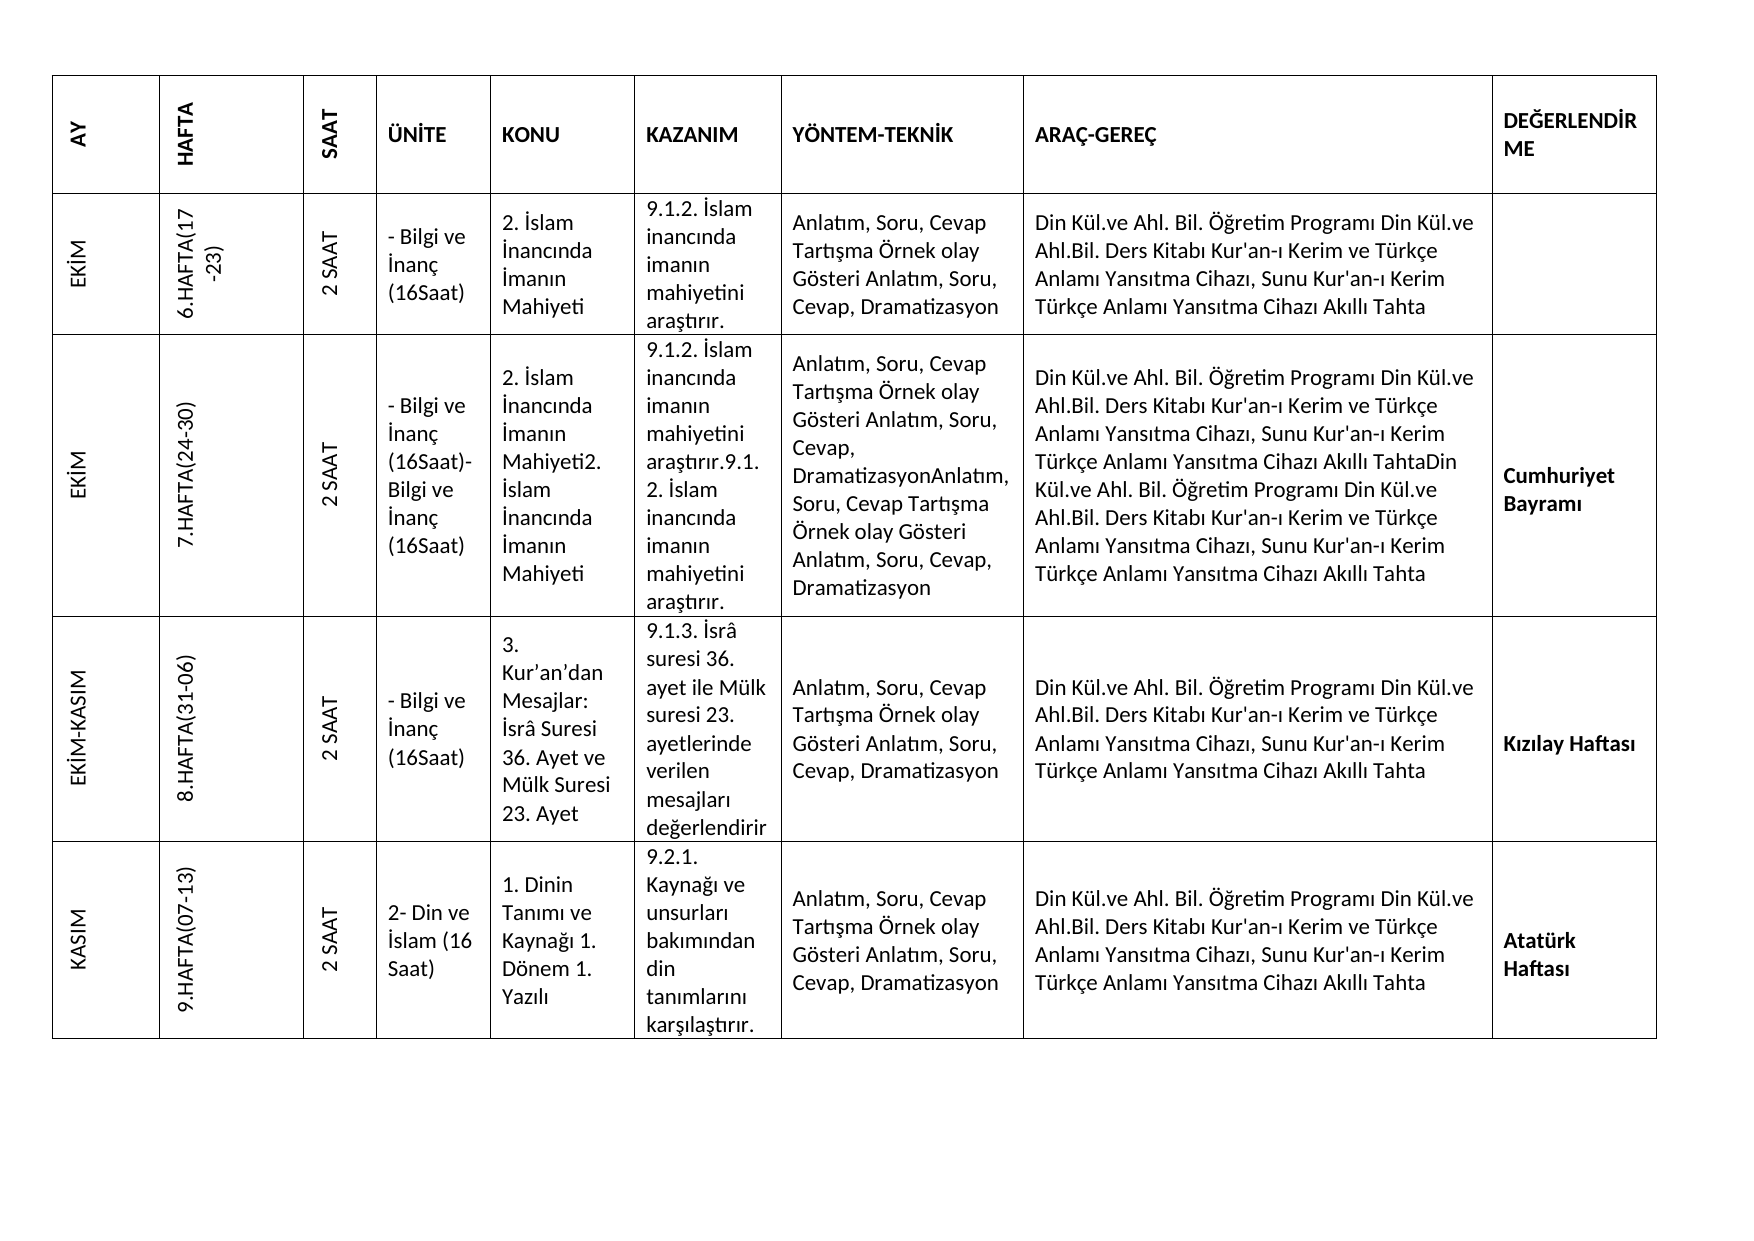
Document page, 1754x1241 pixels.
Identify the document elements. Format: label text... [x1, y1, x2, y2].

table_cell EKİM-KASIM [53, 617, 159, 841]
table_cell 9.1.3. İsrâ suresi 36. ayet ile Mülk suresi 23. ayetlerinde verilen mesajları değerlendirir [635, 617, 781, 841]
table_cell 8.HAFTA(31-06) [160, 617, 303, 841]
table_cell EKİM [53, 335, 159, 616]
table_cell Din Kül.ve Ahl. Bil. Öğretim Programı Din Kül.ve Ahl.Bil. Ders Kitabı Kur'an-ı Kerim ve Türkçe Anlamı Yansıtma Cihazı, Sunu Kur'an-ı Kerim Türkçe Anlamı Yansıtma Cihazı Akıllı TahtaDin Kül.ve Ahl. Bil. Öğretim Programı Din Kül.ve Ahl.Bil. Ders Kitabı Kur'an-ı Kerim ve Türkçe Anlamı Yansıtma Cihazı, Sunu Kur'an-ı Kerim Türkçe Anlamı Yansıtma Cihazı Akıllı Tahta [1024, 335, 1492, 616]
table_header ÜNİTE [377, 76, 490, 193]
table_cell 9.HAFTA(07-13) [160, 842, 303, 1038]
table_cell 2 SAAT [304, 194, 376, 334]
table_cell 2 SAAT [304, 335, 376, 616]
table_cell - Bilgi ve İnanç (16Saat) [377, 617, 490, 841]
table_header AY [53, 76, 159, 193]
table_cell Kızılay Haftası [1493, 617, 1656, 841]
table_cell 2- Din ve İslam (16 Saat) [377, 842, 490, 1038]
table_header ARAÇ-GEREÇ [1024, 76, 1492, 193]
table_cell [782, 842, 1023, 1038]
table_header DEĞERLENDİRME [1493, 76, 1656, 193]
table_cell Anlatım, Soru, Cevap Tartışma Örnek olay Gösteri Anlatım, Soru, Cevap, DramatizasyonAnlatım, Soru, Cevap Tartışma Örnek olay Gösteri Anlatım, Soru, Cevap, Dramatizasyon [782, 335, 1023, 616]
table_cell Anlatım, Soru, Cevap Tartışma Örnek olay Gösteri Anlatım, Soru, Cevap, Dramatizasyon [782, 617, 1023, 841]
table_cell - Bilgi ve İnanç (16Saat) [377, 194, 490, 334]
table_cell Cumhuriyet Bayramı [1493, 335, 1656, 616]
table_cell 6.HAFTA(17-23) [160, 194, 303, 334]
table_header KONU [491, 76, 634, 193]
table_cell 2 SAAT [304, 842, 376, 1038]
table_cell EKİM [53, 194, 159, 334]
table_cell [1493, 194, 1656, 334]
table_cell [1024, 842, 1492, 1038]
table_header YÖNTEM-TEKNİK [782, 76, 1023, 193]
table_cell 7.HAFTA(24-30) [160, 335, 303, 616]
table_header HAFTA [160, 76, 303, 193]
table_cell 2. İslam İnancında İmanın Mahiyeti [491, 194, 634, 334]
table_cell 9.1.2. İslam inancında imanın mahiyetini araştırır.9.1.2. İslam inancında imanın mahiyetini araştırır. [635, 335, 781, 616]
table_cell Atatürk Haftası [1493, 842, 1656, 1038]
table_cell 2. İslam İnancında İmanın Mahiyeti2. İslam İnancında İmanın Mahiyeti [491, 335, 634, 616]
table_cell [1024, 194, 1492, 334]
table_cell - Bilgi ve İnanç (16Saat)- Bilgi ve İnanç (16Saat) [377, 335, 490, 616]
table_cell 9.2.1. Kaynağı ve unsurları bakımından din tanımlarını karşılaştırır. [635, 842, 781, 1038]
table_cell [635, 194, 781, 334]
table_header KAZANIM [635, 76, 781, 193]
table_cell 2 SAAT [304, 617, 376, 841]
table_header SAAT [304, 76, 376, 193]
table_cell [782, 194, 1023, 334]
table_cell 1. Dinin Tanımı ve Kaynağı 1. Dönem 1. Yazılı [491, 842, 634, 1038]
table_cell KASIM [53, 842, 159, 1038]
table_cell 3. Kur’an’dan Mesajlar: İsrâ Suresi 36. Ayet ve Mülk Suresi 23. Ayet [491, 617, 634, 841]
